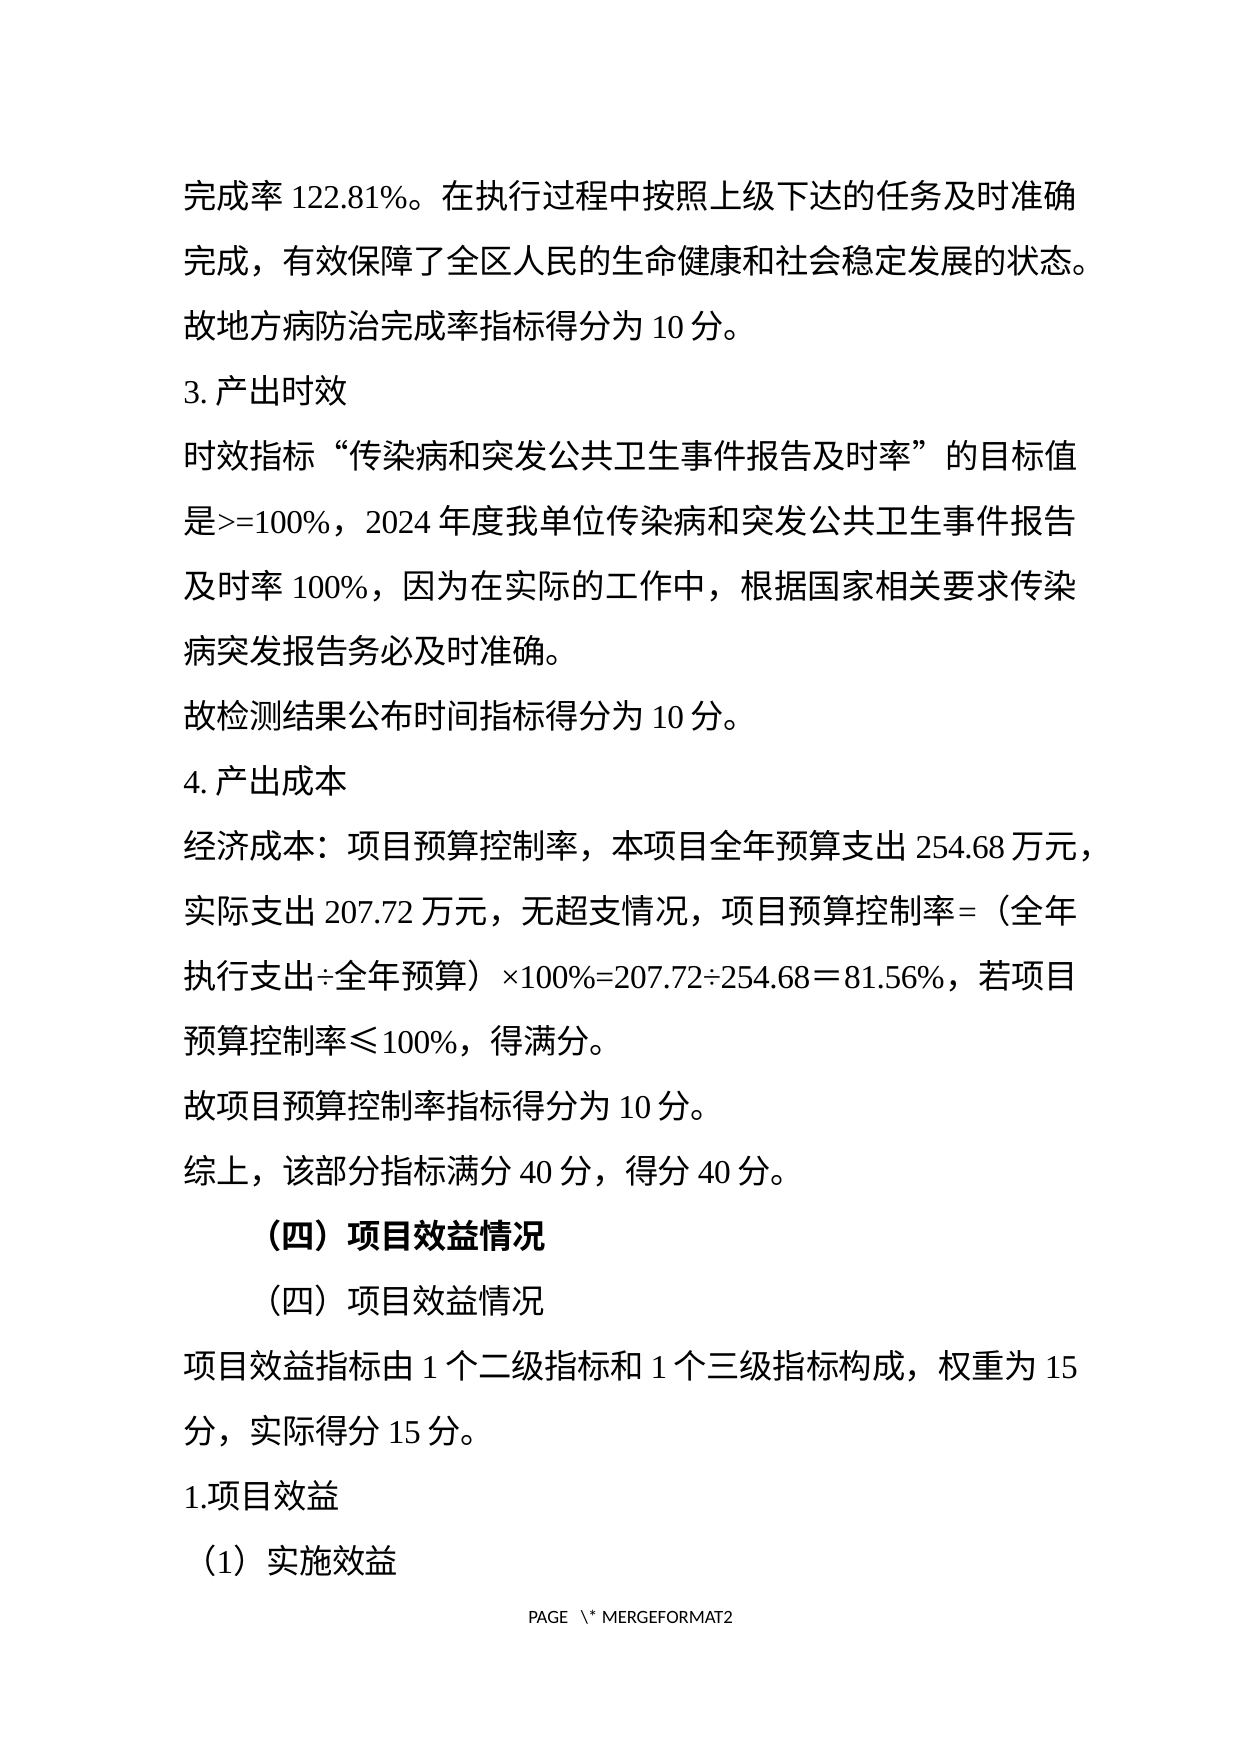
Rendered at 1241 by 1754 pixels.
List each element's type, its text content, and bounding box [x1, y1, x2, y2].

text （四）项目效益情况 [183, 1202, 1078, 1267]
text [183, 162, 1078, 1202]
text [183, 1267, 1078, 1592]
